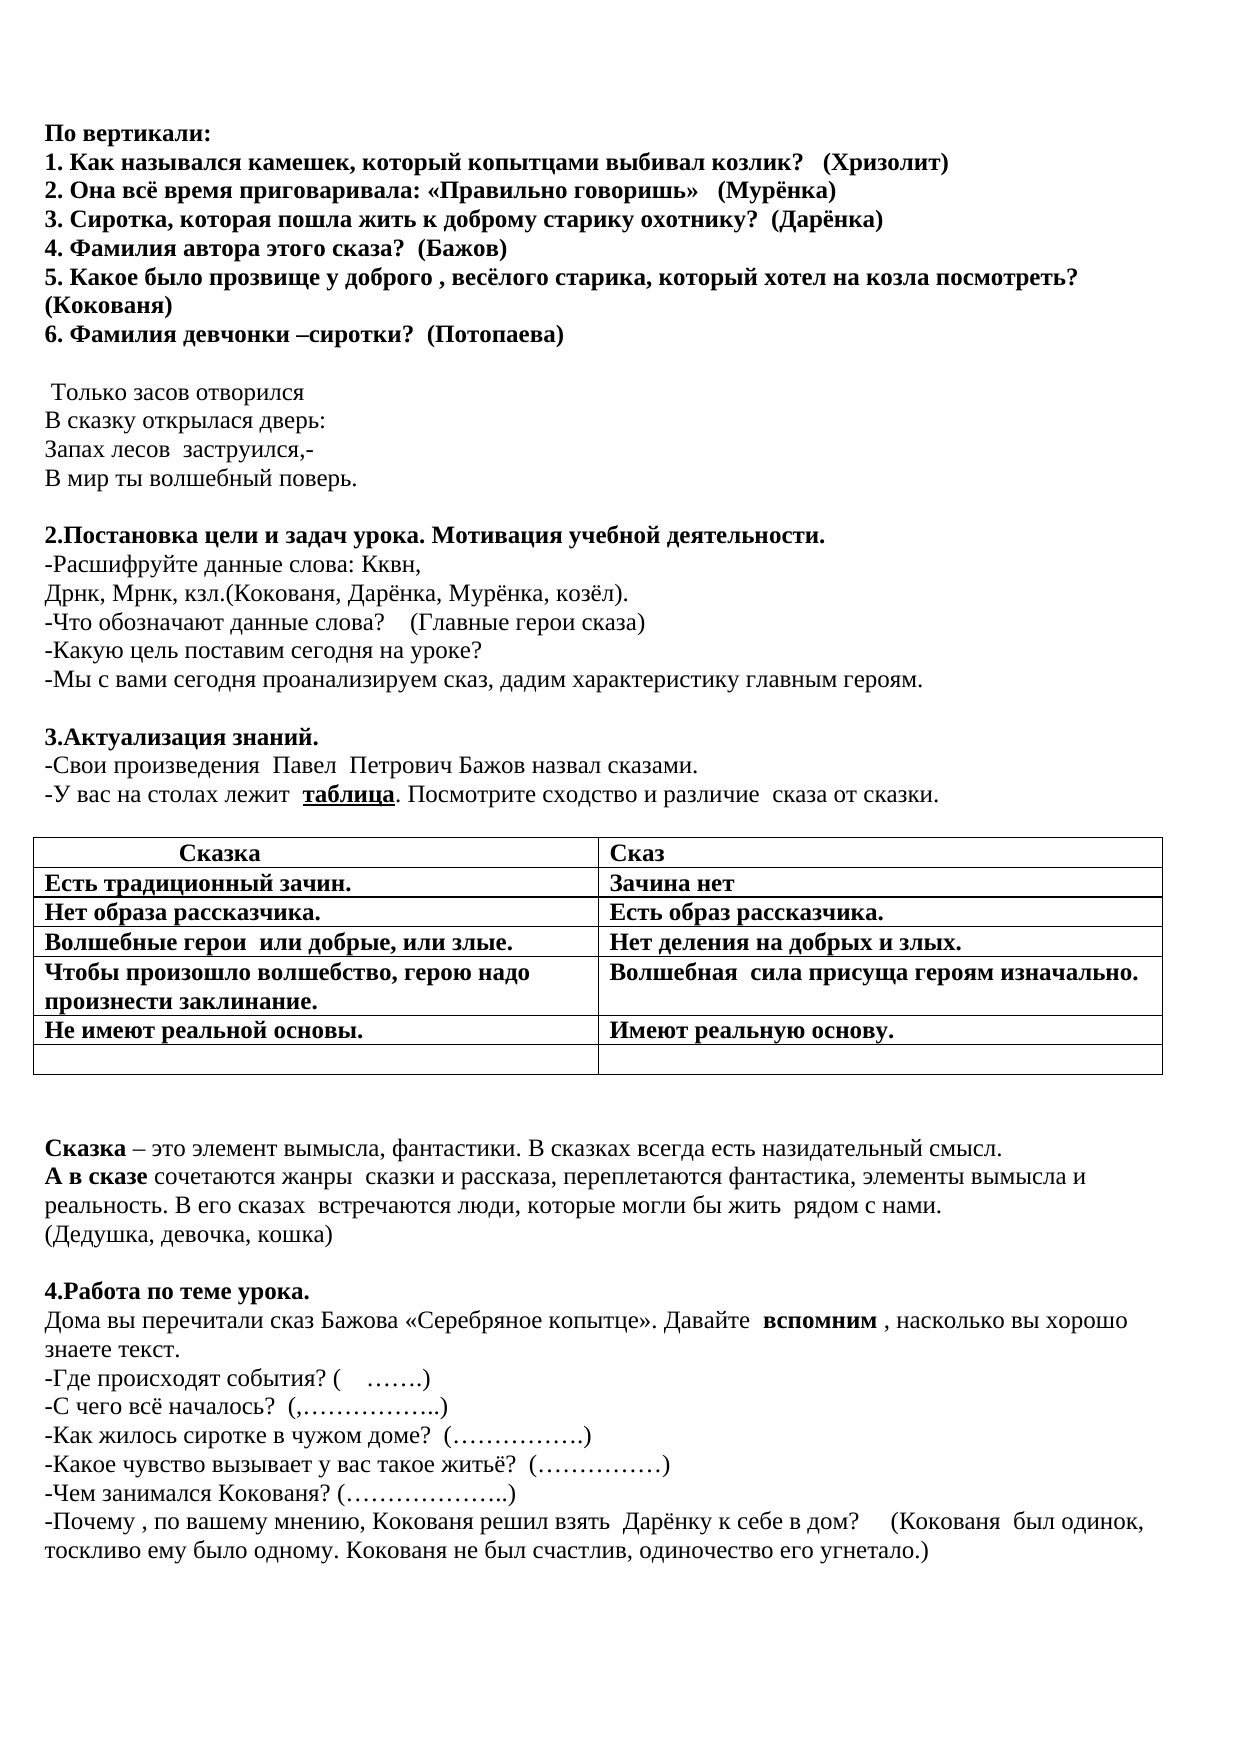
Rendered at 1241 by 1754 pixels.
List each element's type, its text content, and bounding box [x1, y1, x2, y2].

text -Как жилось сиротке в чужом доме? (…………….) [44, 1420, 1152, 1449]
table_cell Есть традиционный зачин. [34, 868, 598, 896]
text Только засов отворился [44, 377, 1152, 406]
table_cell Волшебные герои или добрые, или злые. [34, 927, 598, 956]
text В мир ты волшебный поверь. [44, 463, 1152, 492]
table_cell Имеют реальную основу. [599, 1016, 1162, 1044]
text -Какое чувство вызывает у вас такое житьё? (……………) [44, 1449, 1152, 1478]
table_cell Нет образа рассказчика. [34, 898, 598, 926]
text 5. Какое было прозвище у доброго , весёлого старика, который хотел на козла посмотреть? (Кокованя) [44, 262, 1152, 319]
text 3.Актуализация знаний. [44, 722, 1152, 751]
table_cell Не имеют реальной основы. [34, 1016, 598, 1044]
text А в сказе сочетаются жанры сказки и рассказа, переплетаются фантастика, элементы вымысла и реальность. В его сказах встречаются люди, которые могли бы жить рядом с нами. [44, 1161, 1152, 1219]
text -С чего всё началось? (,……………..) [44, 1391, 1152, 1420]
text По вертикали: [44, 118, 1152, 147]
text Дома вы перечитали сказ Бажова «Серебряное копытце». Давайте вспомним , насколько вы хорошо знаете текст. [44, 1305, 1152, 1363]
table_cell Зачина нет [599, 868, 1162, 896]
text Дрнк, Мрнк, кзл.(Кокованя, Дарёнка, Мурёнка, козёл). [44, 578, 1152, 607]
text -Где происходят события? ( …….) [44, 1363, 1152, 1391]
text -Чем занимался Кокованя? (………………..) [44, 1478, 1152, 1506]
table_header Сказка [34, 838, 598, 867]
text 3. Сиротка, которая пошла жить к доброму старику охотнику? (Дарёнка) [44, 204, 1152, 233]
text 6. Фамилия девчонки –сиротки? (Потопаева) [44, 319, 1152, 348]
text В сказку открылася дверь: [44, 406, 1152, 434]
text 1. Как назывался камешек, который копытцами выбивал козлик? (Хризолит) [44, 147, 1152, 176]
table_cell Чтобы произошло волшебство, герою надо произнести заклинание. [34, 957, 598, 1014]
table_cell [34, 1045, 598, 1074]
text -У вас на столах лежит таблица. Посмотрите сходство и различие сказа от сказки. [44, 779, 1152, 808]
text (Дедушка, девочка, кошка) [44, 1219, 1152, 1248]
text -Расшифруйте данные слова: Кквн, [44, 549, 1152, 578]
text -Какую цель поставим сегодня на уроке? [44, 636, 1152, 664]
text -Свои произведения Павел Петрович Бажов назвал сказами. [44, 751, 1152, 779]
text 2. Она всё время приговаривала: «Правильно говоришь» (Мурёнка) [44, 176, 1152, 204]
table_header Сказ [599, 838, 1162, 867]
text -Мы с вами сегодня проанализируем сказ, дадим характеристику главным героям. [44, 664, 1152, 693]
text -Что обозначают данные слова? (Главные герои сказа) [44, 607, 1152, 636]
table_cell Волшебная сила присуща героям изначально. [599, 957, 1162, 1014]
text 2.Постановка цели и задач урока. Мотивация учебной деятельности. [44, 521, 1152, 549]
text Запах лесов заструился,- [44, 434, 1152, 463]
text -Почему , по вашему мнению, Кокованя решил взять Дарёнку к себе в дом? (Кокованя был одинок, тоскливо ему было одному. Кокованя не был счастлив, одиночество его угнетало.) [44, 1506, 1152, 1564]
text 4.Работа по теме урока. [44, 1276, 1152, 1305]
table_cell Нет деления на добрых и злых. [599, 927, 1162, 956]
table_cell [599, 1045, 1162, 1074]
table_cell Есть образ рассказчика. [599, 898, 1162, 926]
text 4. Фамилия автора этого сказа? (Бажов) [44, 233, 1152, 262]
text Сказка – это элемент вымысла, фантастики. В сказках всегда есть назидательный смысл. [44, 1133, 1152, 1161]
